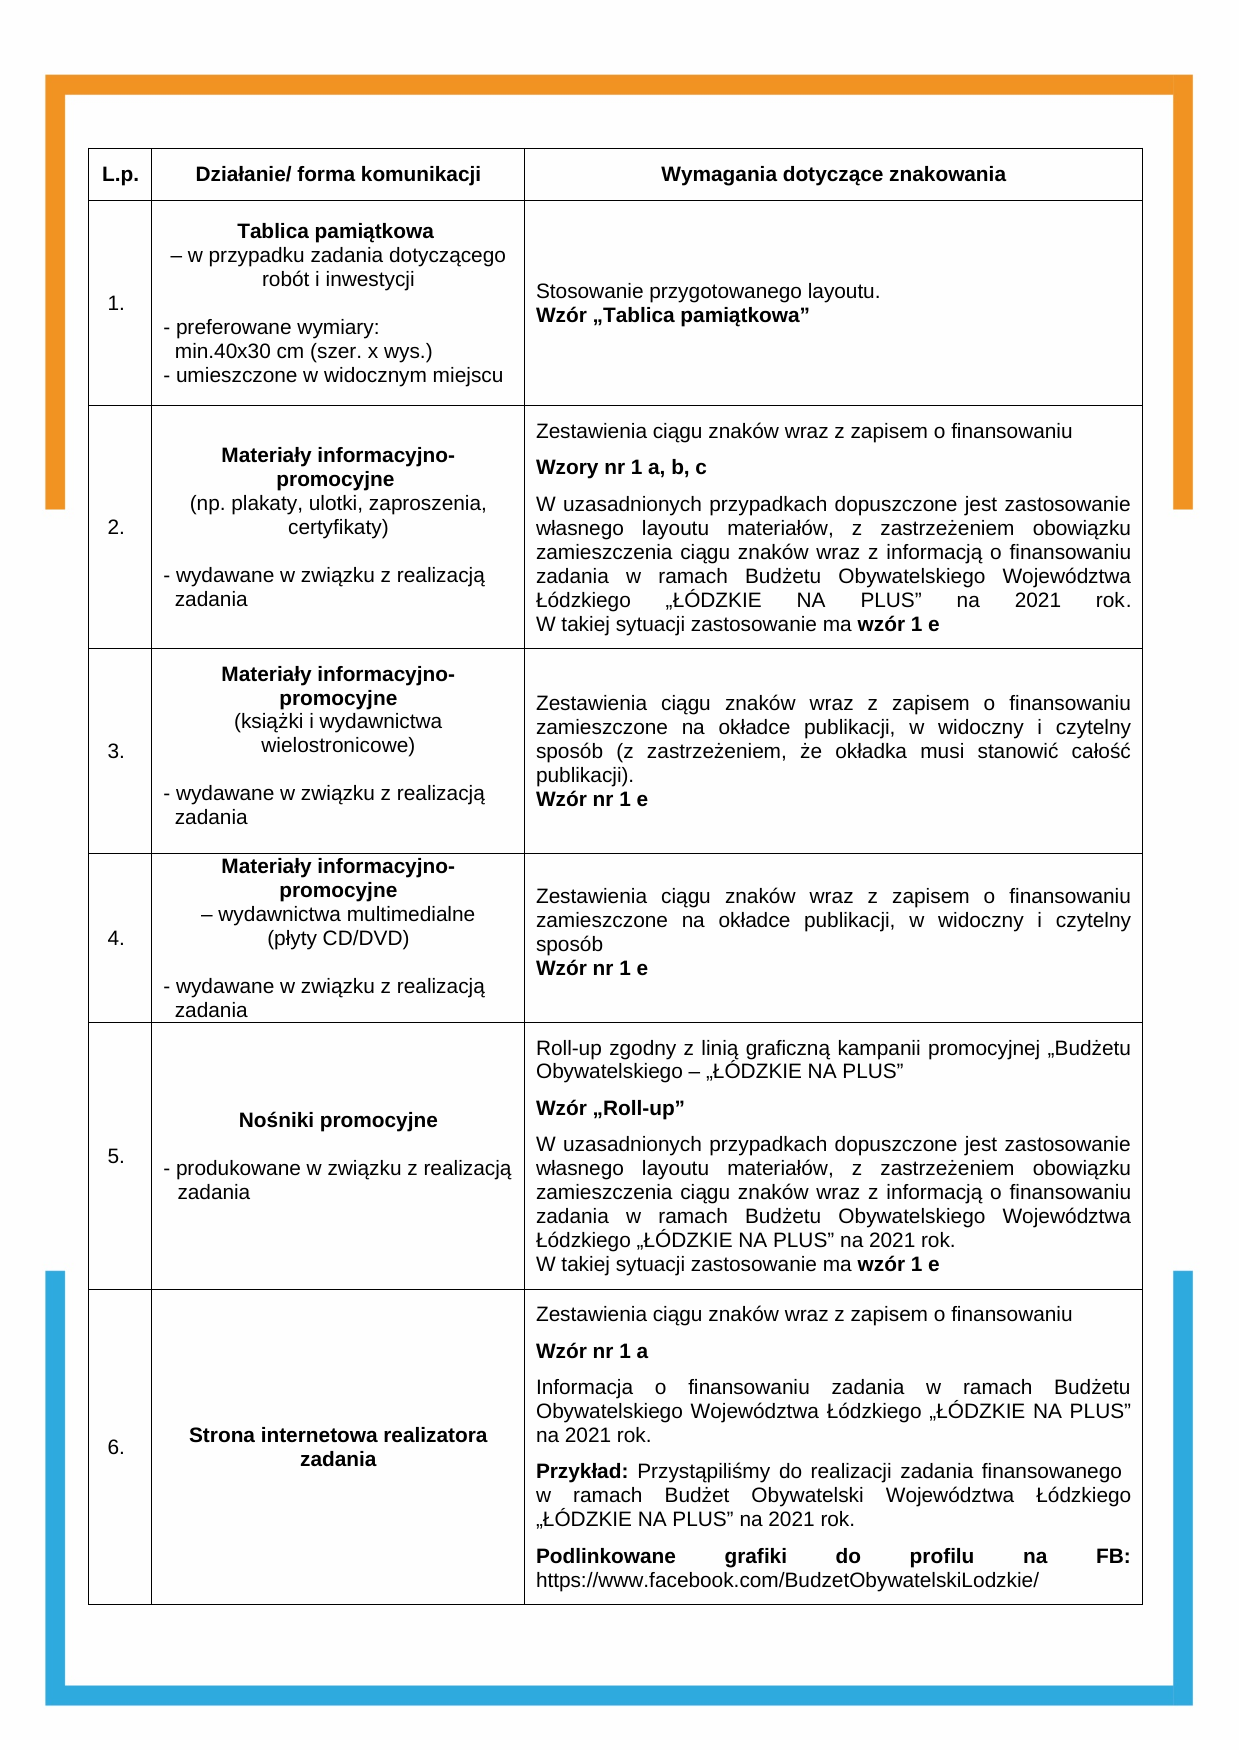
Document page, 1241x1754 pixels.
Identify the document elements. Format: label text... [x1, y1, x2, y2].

table_cell Tablica pamiątkowa – w przypadku zadania dotyczącego robót i inwestycji - preferowane wymiary: min.40x30 cm (szer. x wys.) - umieszczone w widocznym miejscu [152, 201, 524, 405]
table_cell [89, 649, 151, 853]
table_cell [89, 1290, 151, 1604]
table_cell [89, 1023, 151, 1288]
table_header Wymagania dotyczące znakowania [525, 149, 1142, 199]
table_cell Roll-up zgodny z linią graficzną kampanii promocyjnej „Budżetu Obywatelskiego – „ŁÓDZKIE NA PLUS” Wzór „Roll-up” W uzasadnionych przypadkach dopuszczone jest zastosowanie własnego layoutu materiałów, z zastrzeżeniem obowiązku zamieszczenia ciągu znaków wraz z informacją o finansowaniu zadania w ramach Budżetu Obywatelskiego Województwa Łódzkiego „ŁÓDZKIE NA PLUS” na 2021 rok. W takiej sytuacji zastosowanie ma wzór 1 e [525, 1023, 1142, 1288]
table_cell [89, 406, 151, 648]
table_cell Strona internetowa realizatora zadania [152, 1290, 524, 1604]
table_cell [89, 854, 151, 1022]
table_cell Zestawienia ciągu znaków wraz z zapisem o finansowaniu zamieszczone na okładce publikacji, w widoczny i czytelny sposób (z zastrzeżeniem, że okładka musi stanowić całość publikacji). Wzór nr 1 e [525, 649, 1142, 853]
table_header L.p. [89, 149, 151, 199]
table_cell Zestawienia ciągu znaków wraz z zapisem o finansowaniu Wzory nr 1 a, b, c W uzasadnionych przypadkach dopuszczone jest zastosowanie własnego layoutu materiałów, z zastrzeżeniem obowiązku zamieszczenia ciągu znaków wraz z informacją o finansowaniu zadania w ramach Budżetu Obywatelskiego Województwa Łódzkiego „ŁÓDZKIE NA PLUS” na 2021 rok. W takiej sytuacji zastosowanie ma wzór 1 e [525, 406, 1142, 648]
table_cell [89, 201, 151, 405]
table_cell Stosowanie przygotowanego layoutu. Wzór „Tablica pamiątkowa” [525, 201, 1142, 405]
table_cell Materiały informacyjno-promocyjne (np. plakaty, ulotki, zaproszenia, certyfikaty) - wydawane w związku z realizacją zadania [152, 406, 524, 648]
table_cell Zestawienia ciągu znaków wraz z zapisem o finansowaniu Wzór nr 1 a Informacja o finansowaniu zadania w ramach Budżetu Obywatelskiego Województwa Łódzkiego „ŁÓDZKIE NA PLUS” na 2021 rok. Przykład: Przystąpiliśmy do realizacji zadania finansowanego w ramach Budżet Obywatelski Województwa Łódzkiego „ŁÓDZKIE NA PLUS” na 2021 rok. Podlinkowane grafiki do profilu na FB: https://www.facebook.com/BudzetObywatelskiLodzkie/ [525, 1290, 1142, 1604]
picture [0, 0, 1240, 1750]
table_cell Zestawienia ciągu znaków wraz z zapisem o finansowaniu zamieszczone na okładce publikacji, w widoczny i czytelny sposób Wzór nr 1 e [525, 854, 1142, 1022]
table_cell Materiały informacyjno-promocyjne – wydawnictwa multimedialne (płyty CD/DVD) - wydawane w związku z realizacją zadania [152, 854, 524, 1022]
table_cell Nośniki promocyjne - produkowane w związku z realizacją zadania [152, 1023, 524, 1288]
table_header Działanie/ forma komunikacji [152, 149, 524, 199]
table_cell Materiały informacyjno-promocyjne (książki i wydawnictwa wielostronicowe) - wydawane w związku z realizacją zadania [152, 649, 524, 853]
